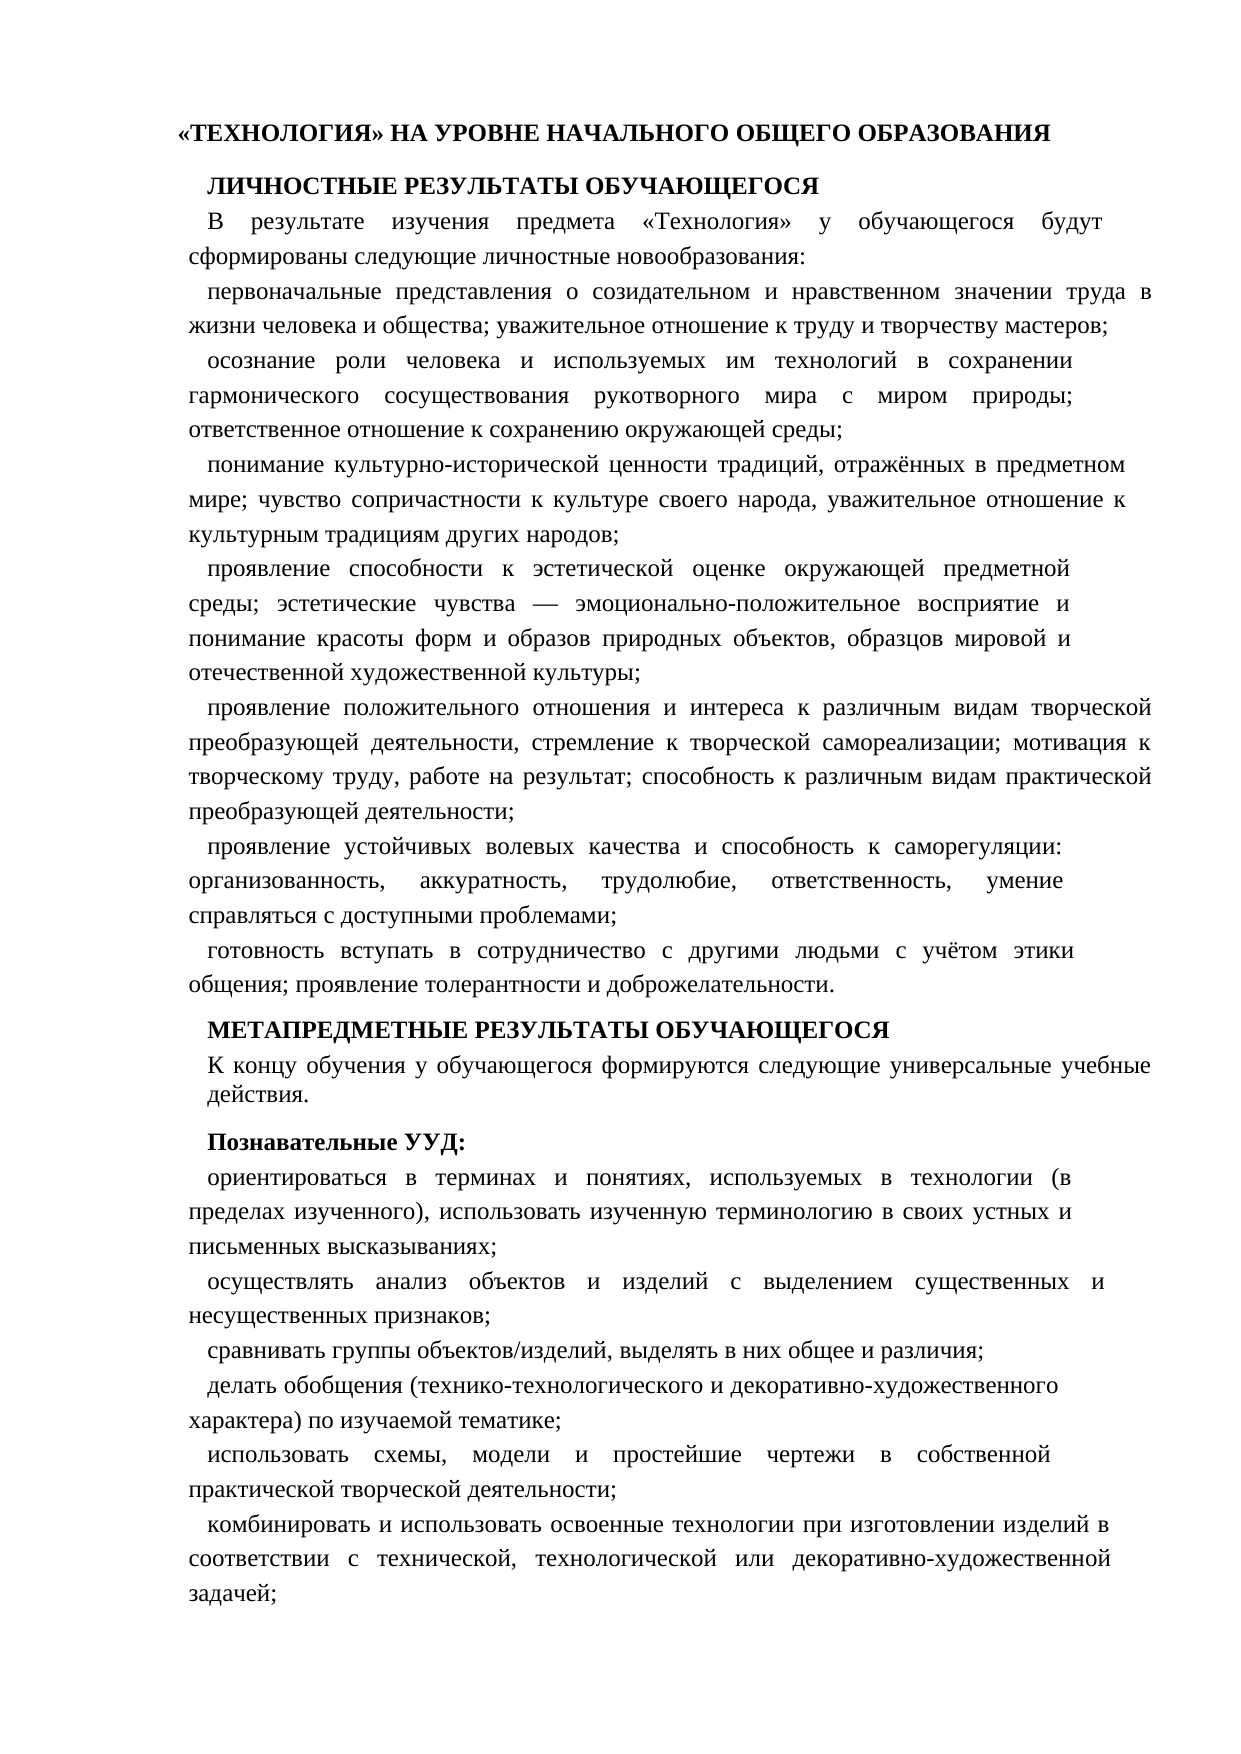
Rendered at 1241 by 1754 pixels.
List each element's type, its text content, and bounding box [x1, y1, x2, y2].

text использовать схемы, модели и простейшие чертежи в собственной практической творческой деятельности; [188, 1439, 1051, 1503]
text ЛИЧНОСТНЫЕ РЕЗУЛЬТАТЫ ОБУЧАЮЩЕГОСЯ [207, 171, 1152, 200]
text МЕТАПРЕДМЕТНЫЕ РЕЗУЛЬТАТЫ ОБУЧАЮЩЕГОСЯ [207, 1016, 1152, 1044]
text ориентироваться в терминах и понятиях, используемых в технологии (в пределах изученного), использовать изученную терминологию в своих устных и письменных высказываниях; [188, 1162, 1072, 1260]
text В результате изучения предмета «Технология» у обучающегося будут сформированы следующие личностные новообразования: [188, 206, 1103, 270]
text Познавательные УУД: [207, 1127, 1152, 1156]
text проявление положительного отношения и интереса к различным видам творческой преобразующей деятельности, стремление к творческой самореализации; мотивация к творческому труду, работе на результат; способность к различным видам практической преобразующей деятельности; [188, 692, 1152, 825]
text комбинировать и использовать освоенные технологии при изготовлении изделий в соответствии с технической, технологической или декоративно-художественной задачей; [188, 1509, 1111, 1607]
text понимание культурно-исторической ценности традиций, отражённых в предметном мире; чувство сопричастности к культуре своего народа, уважительное отношение к культурным традициям других народов; [188, 449, 1126, 547]
text проявление способности к эстетической оценке окружающей предметной среды; эстетические чувства — эмоционально-положительное восприятие и понимание красоты форм и образов природных объектов, образцов мировой и отечественной художественной культуры; [188, 553, 1071, 686]
text К концу обучения у обучающегося формируются следующие универсальные учебные действия. [207, 1051, 1152, 1108]
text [177, 118, 1152, 147]
text делать обобщения (технико-технологического и декоративно-художественного характера) по изучаемой тематике; [188, 1370, 1059, 1433]
text сравнивать группы объектов/изделий, выделять в них общее и различия; [207, 1335, 1152, 1364]
text первоначальные представления о созидательном и нравственном значении труда в жизни человека и общества; уважительное отношение к труду и творчеству мастеров; [188, 276, 1152, 339]
text готовность вступать в сотрудничество с другими людьми с учётом этики общения; проявление толерантности и доброжелательности. [188, 935, 1076, 998]
text проявление устойчивых волевых качества и способность к саморегуляции: организованность, аккуратность, трудолюбие, ответственность, умение справляться с доступными проблемами; [188, 831, 1063, 929]
text осуществлять анализ объектов и изделий с выделением существенных и несущественных признаков; [188, 1266, 1105, 1329]
text осознание роли человека и используемых им технологий в сохранении гармонического сосуществования рукотворного мира с миром природы; ответственное отношение к сохранению окружающей среды; [188, 345, 1073, 443]
